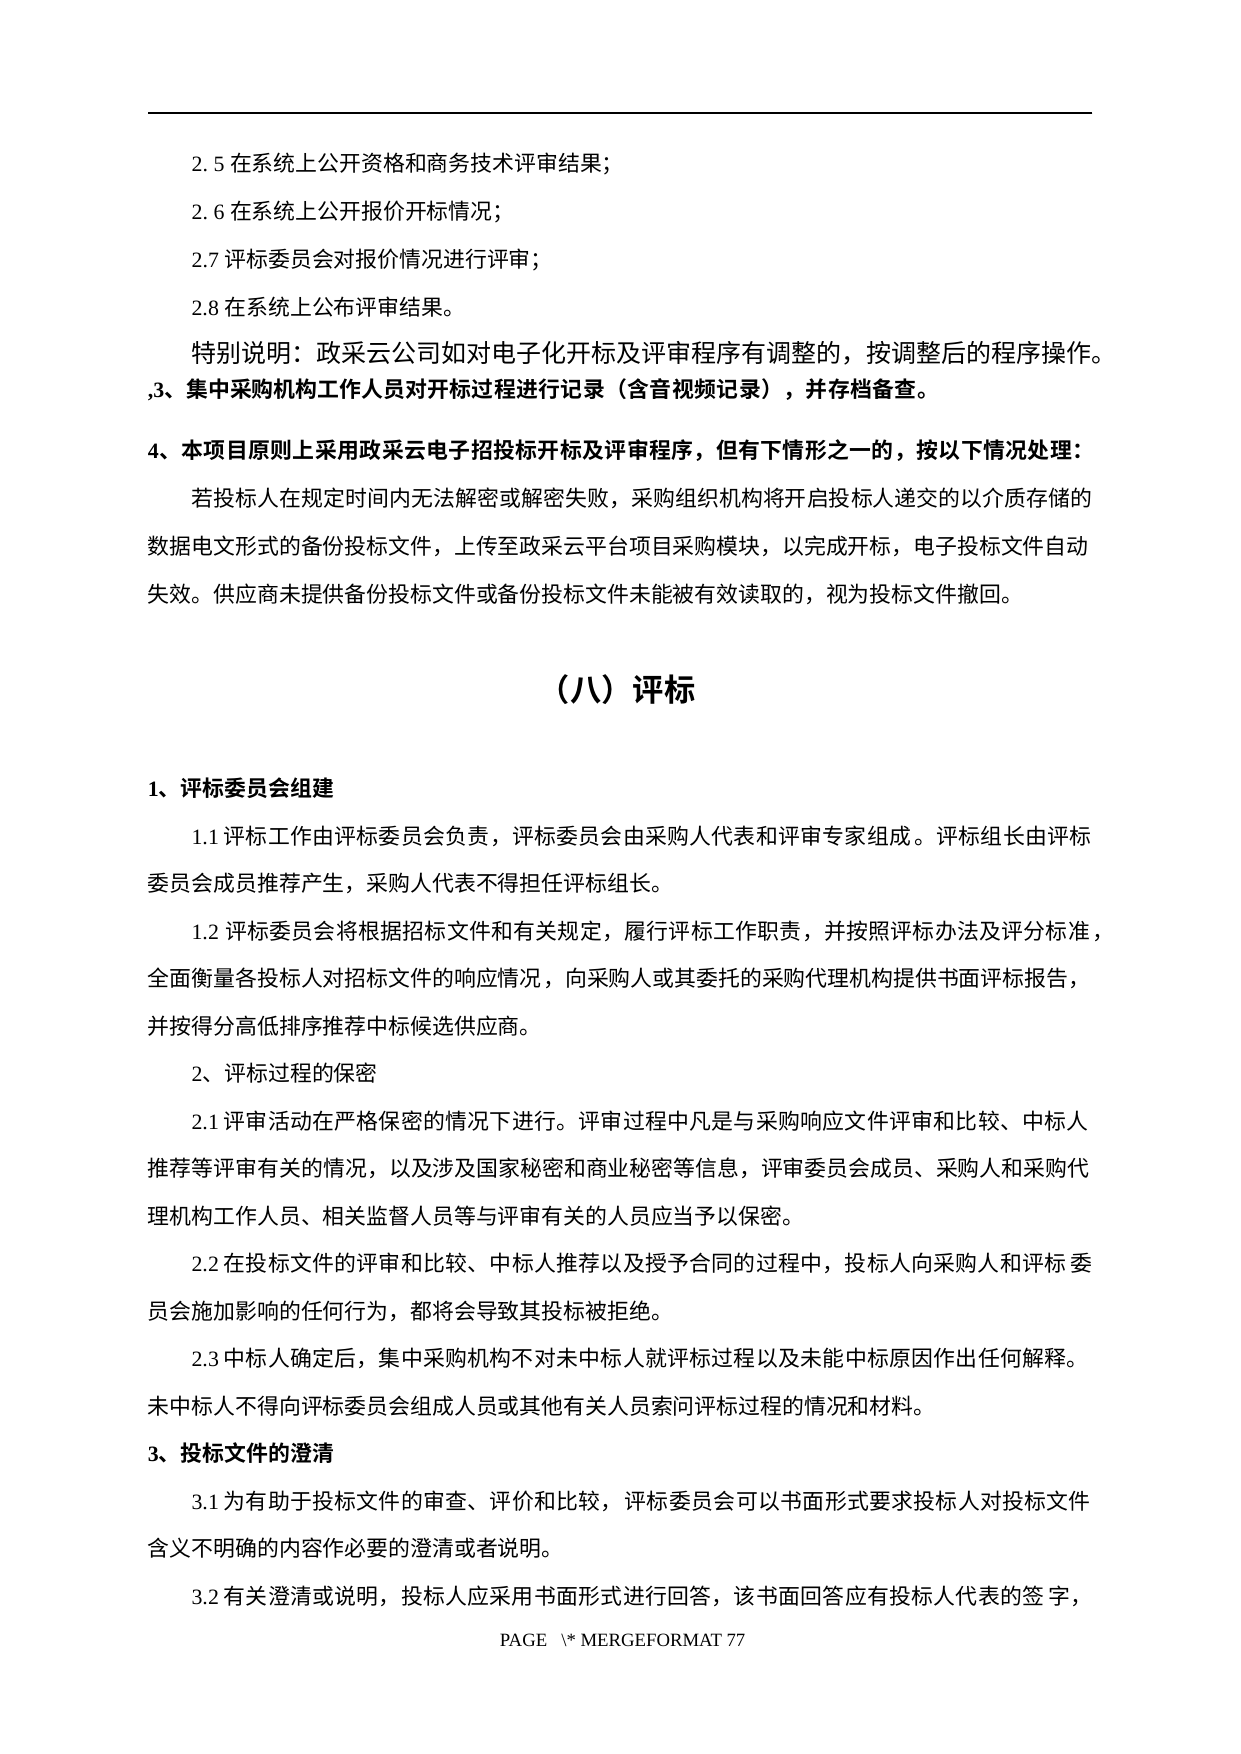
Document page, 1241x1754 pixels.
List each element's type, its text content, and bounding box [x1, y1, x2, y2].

text 2、评标过程的保密 [148, 1056, 1092, 1088]
text 3.1为有助于投标文件的审查、评价和比较，评标委员会可以书面形式要求投标人对投标文件含义不明确的内容作必要的澄清或者说明。 [148, 1484, 1092, 1563]
text （八）评标 [148, 666, 1092, 711]
text 2.8 在系统上公布评审结果。 [148, 277, 1092, 324]
text 2. 6 在系统上公开报价开标情况； [148, 181, 1092, 229]
text 2.2在投标文件的评审和比较、中标人推荐以及授予合同的过程中，投标人向采购人和评标委员会施加影响的任何行为，都将会导致其投标被拒绝。 [148, 1246, 1092, 1325]
text 2.7 评标委员会对报价情况进行评审； [148, 229, 1092, 277]
text ,3、集中采购机构工作人员对开标过程进行记录（含音视频记录），并存档备查。 [148, 372, 1092, 404]
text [148, 1579, 1092, 1610]
text 若投标人在规定时间内无法解密或解密失败，采购组织机构将开启投标人递交的以介质存储的数据电文形式的备份投标文件，上传至政采云平台项目采购模块，以完成开标，电子投标文件自动失效。供应商未提供备份投标文件或备份投标文件未能被有效读取的，视为投标文件撤回。 [148, 468, 1092, 612]
list 评标委员会组建 [148, 771, 1092, 803]
text 1.1评标工作由评标委员会负责，评标委员会由采购人代表和评审专家组成。评标组长由评标委员会成员推荐产生，采购人代表不得担任评标组长。 [148, 819, 1092, 898]
text 2.1评审活动在严格保密的情况下进行。评审过程中凡是与采购响应文件评审和比较、中标人推荐等评审有关的情况，以及涉及国家秘密和商业秘密等信息，评审委员会成员、采购人和采购代理机构工作人员、相关监督人员等与评审有关的人员应当予以保密。 [148, 1104, 1092, 1230]
text 2.3中标人确定后，集中采购机构不对未中标人就评标过程以及未能中标原因作出任何解释。未中标人不得向评标委员会组成人员或其他有关人员索问评标过程的情况和材料。 [148, 1341, 1092, 1420]
text 2. 5 在系统上公开资格和商务技术评审结果； [148, 133, 1092, 181]
text 特别说明：政采云公司如对电子化开标及评审程序有调整的，按调整后的程序操作。 [148, 324, 1092, 372]
text 4、本项目原则上采用政采云电子招投标开标及评审程序，但有下情形之一的，按以下情况处理： [148, 420, 1092, 468]
text 1.2 评标委员会将根据招标文件和有关规定，履行评标工作职责，并按照评标办法及评分标准，全面衡量各投标人对招标文件的响应情况，向采购人或其委托的采购代理机构提供书面评标报告，并按得分高低排序推荐中标候选供应商。 [148, 914, 1092, 1040]
text 3、投标文件的澄清 [148, 1436, 1092, 1468]
